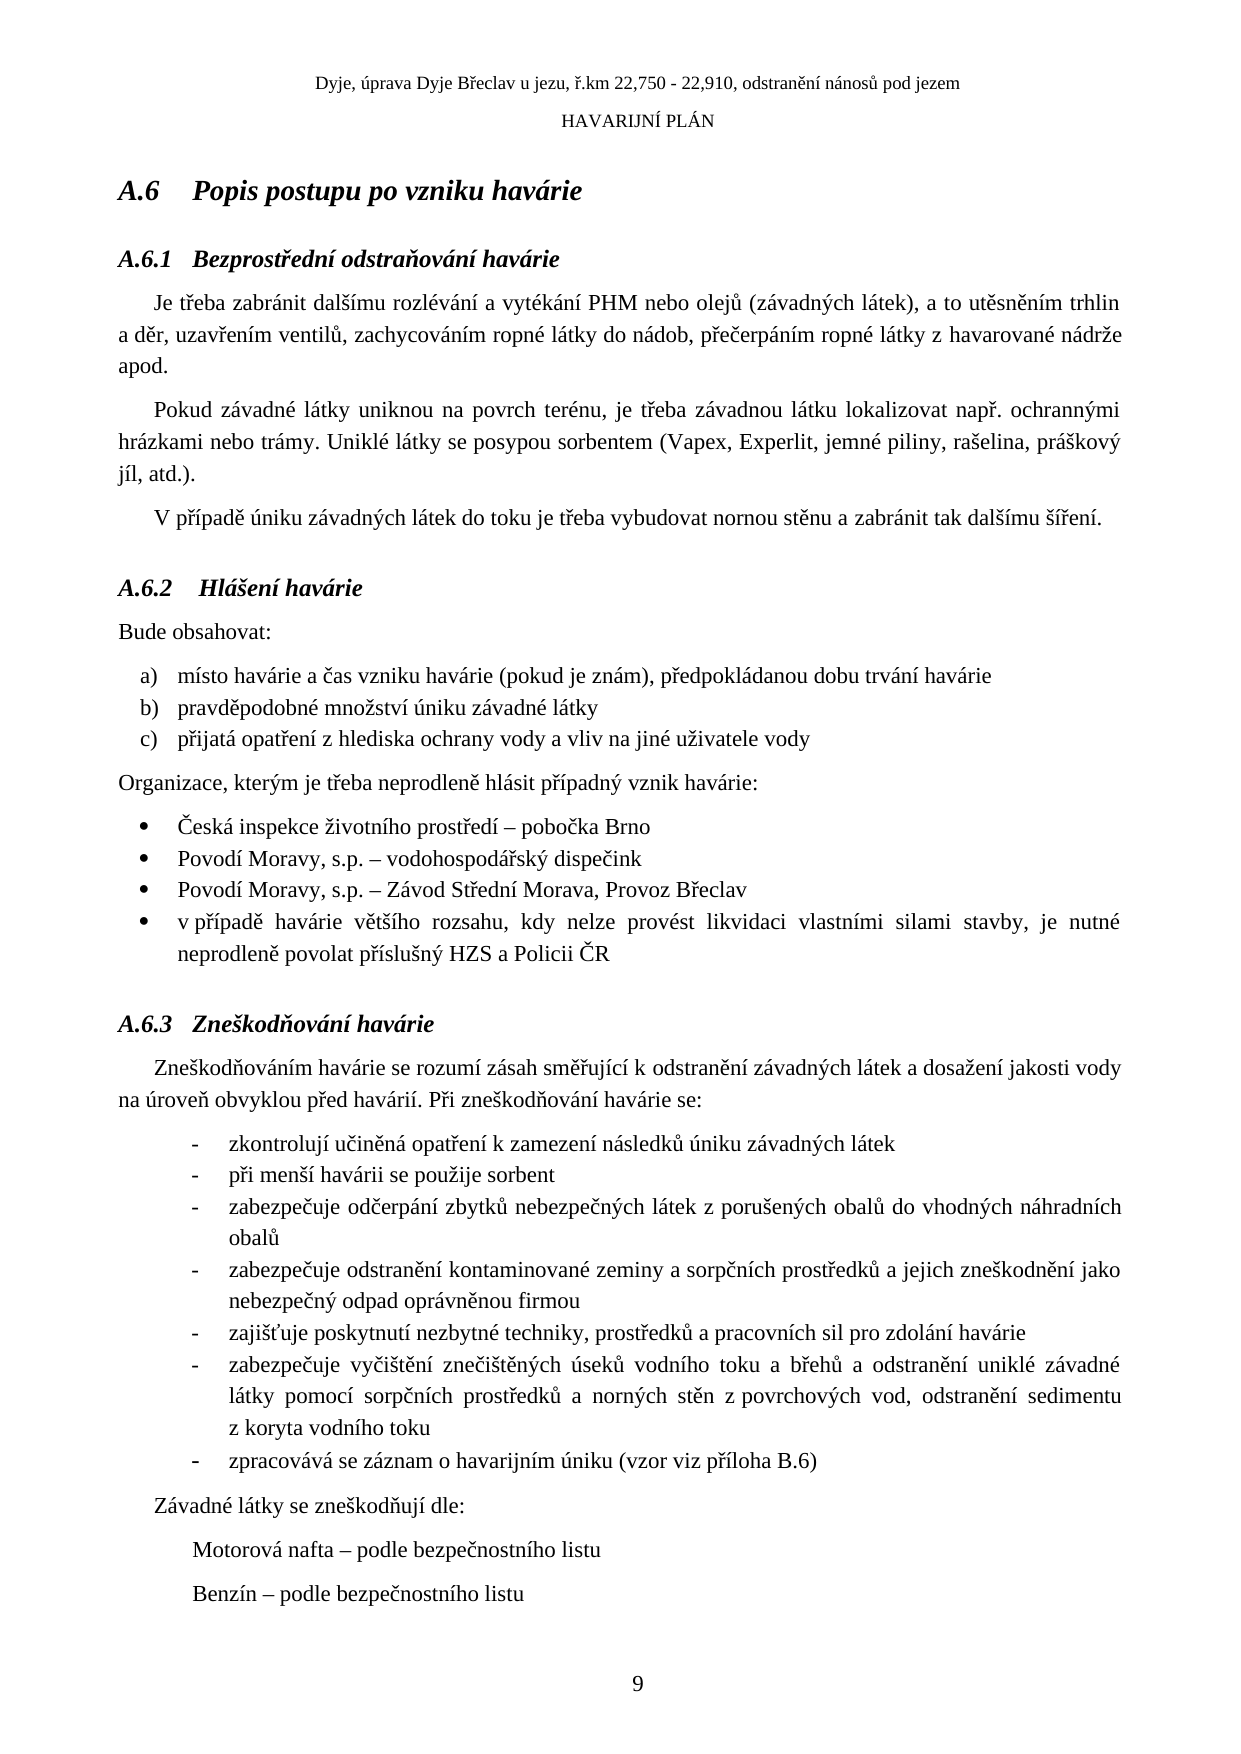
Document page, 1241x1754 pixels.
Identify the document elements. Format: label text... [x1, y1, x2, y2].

subtitle Popis postupu po vzniku havárie [118, 173, 1122, 206]
text zpracovává se záznam o havarijním úniku (vzor viz příloha B.6) [191, 1445, 1122, 1474]
text Organizace, kterým je třeba neprodleně hlásit případný vznik havárie: [118, 769, 1122, 796]
text Bude obsahovat: [118, 618, 1122, 644]
list Povodí Moravy, s.p. – Závod Střední Morava, Provoz Břeclav [140, 877, 1122, 903]
text zabezpečuje odstranění kontaminované zeminy a sorpčních prostředků a jejich zneškodnění jako nebezpečný odpad oprávněnou firmou [191, 1256, 1122, 1314]
text V případě úniku závadných látek do toku je třeba vybudovat nornou stěnu a zabránit tak dalšímu šíření. [118, 504, 1122, 530]
subtitle Zneškodňování havárie [118, 1009, 1122, 1037]
list Povodí Moravy, s.p. – vodohospodářský dispečink [140, 845, 1122, 871]
subtitle Bezprostřední odstraňování havárie [118, 244, 1122, 273]
subtitle Hlášení havárie [118, 573, 1122, 601]
text zajišťuje poskytnutí nezbytné techniky, prostředků a pracovních sil pro zdolání havárie [191, 1319, 1122, 1346]
text při menší havárii se použije sorbent [191, 1161, 1122, 1188]
text zabezpečuje vyčištění znečištěných úseků vodního toku a břehů a odstranění uniklé závadné látky pomocí sorpčních prostředků a norných stěn z povrchových vod, odstranění sedimentu z koryta vodního toku [191, 1351, 1122, 1440]
text Pokud závadné látky uniknou na povrch terénu, je třeba závadnou látku lokalizovat např. ochrannými hrázkami nebo trámy. Uniklé látky se posypou sorbentem (Vapex, Experlit, jemné piliny, rašelina, práškový jíl, atd.). [118, 396, 1122, 486]
text Benzín – podle bezpečnostního listu [118, 1581, 1122, 1607]
text Motorová nafta – podle bezpečnostního listu [118, 1536, 1122, 1563]
list pravděpodobné množství úniku závadné látky [140, 694, 1122, 720]
list Česká inspekce životního prostředí – pobočka Brno [140, 813, 1122, 840]
text zkontrolují učiněná opatření k zamezení následků úniku závadných látek [191, 1130, 1122, 1156]
list místo havárie a čas vzniku havárie (pokud je znám), předpokládanou dobu trvání havárie [140, 662, 1122, 688]
list v případě havárie většího rozsahu, kdy nelze provést likvidaci vlastními silami stavby, je nutné neprodleně povolat příslušný HZS a Policii ČR [140, 908, 1122, 966]
text Závadné látky se zneškodňují dle: [118, 1492, 1122, 1519]
text Je třeba zabránit dalšímu rozlévání a vytékání PHM nebo olejů (závadných látek), a to utěsněním trhlin a děr, uzavřením ventilů, zachycováním ropné látky do nádob, přečerpáním ropné látky z havarované nádrže apod. [118, 289, 1122, 379]
text Zneškodňováním havárie se rozumí zásah směřující k odstranění závadných látek a dosažení jakosti vody na úroveň obvyklou před havárií. Při zneškodňování havárie se: [118, 1054, 1122, 1112]
list přijatá opatření z hlediska ochrany vody a vliv na jiné uživatele vody [140, 725, 1122, 752]
text zabezpečuje odčerpání zbytků nebezpečných látek z porušených obalů do vhodných náhradních obalů [191, 1193, 1122, 1251]
